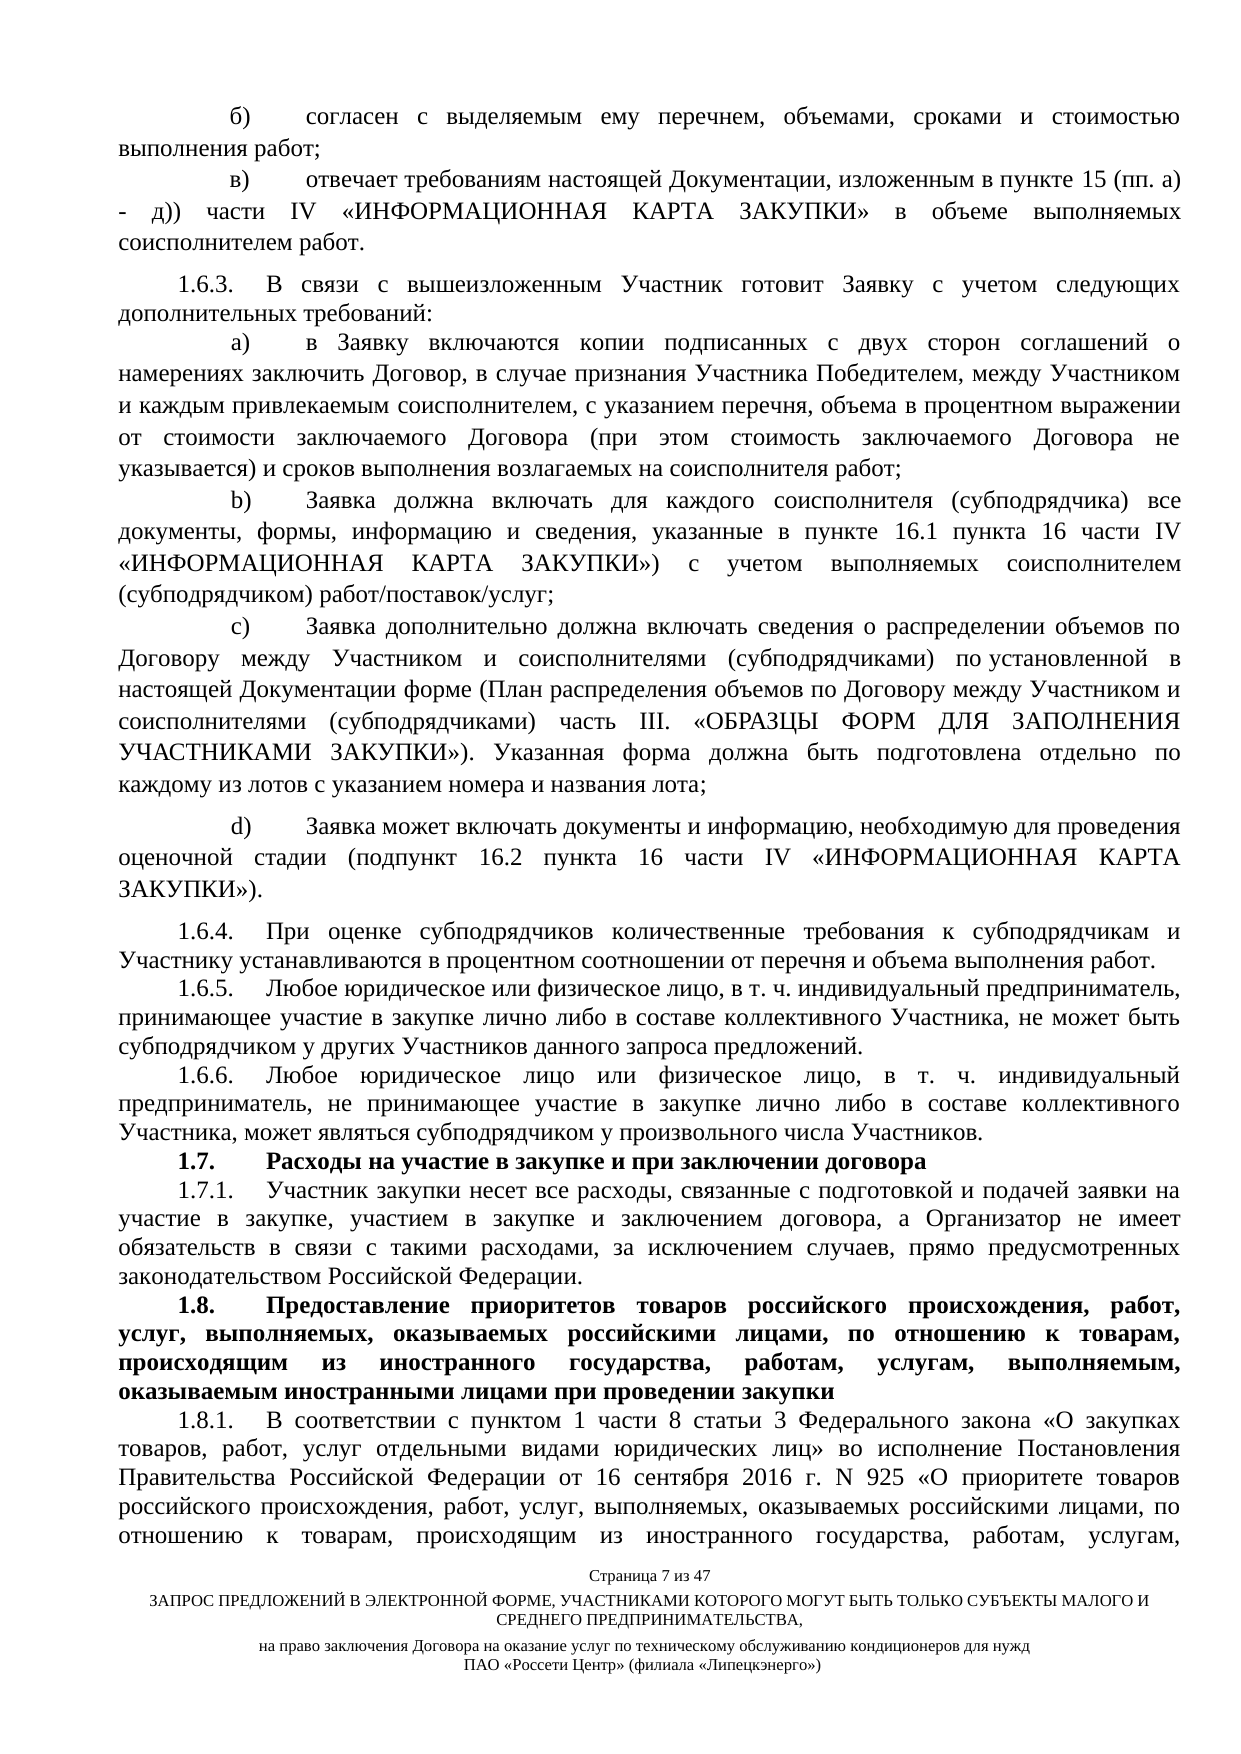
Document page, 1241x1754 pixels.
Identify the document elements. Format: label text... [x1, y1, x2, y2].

list отвечает требованиям настоящей Документации, изложенным в пункте 15 (пп. а) - д)) части IV «ИНФОРМАЦИОННАЯ КАРТА ЗАКУПКИ» в объеме выполняемых соисполнителем работ. [118, 164, 1181, 256]
subtitle Любое юридическое лицо или физическое лицо, в т. ч. индивидуальный предприниматель, не принимающее участие в закупке лично либо в составе коллективного Участника, может являться субподрядчиком у произвольного числа Участников. [118, 1060, 1181, 1146]
subtitle Участник закупки несет все расходы, связанные с подготовкой и подачей заявки на участие в закупке, участием в закупке и заключением договора, а Организатор не имеет обязательств в связи с такими расходами, за исключением случаев, прямо предусмотренных законодательством Российской Федерации. [118, 1175, 1181, 1290]
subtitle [118, 1405, 1181, 1548]
list Заявка должна включать для каждого соисполнителя (субподрядчика) все документы, формы, информацию и сведения, указанные в пункте 16.1 пункта 16 части IV «ИНФОРМАЦИОННАЯ КАРТА ЗАКУПКИ») с учетом выполняемых соисполнителем (субподрядчиком) работ/поставок/услуг; [118, 485, 1181, 608]
subtitle При оценке субподрядчиков количественные требования к субподрядчикам и Участнику устанавливаются в процентном соотношении от перечня и объема выполнения работ. [118, 916, 1181, 973]
subtitle Расходы на участие в закупке и при заключении договора [118, 1146, 1181, 1175]
list в Заявку включаются копии подписанных с двух сторон соглашений о намерениях заключить Договор, в случае признания Участника Победителем, между Участником и каждым привлекаемым соисполнителем, с указанием перечня, объема в процентном выражении от стоимости заключаемого Договора (при этом стоимость заключаемого Договора не указывается) и сроков выполнения возлагаемых на соисполнителя работ; [118, 327, 1181, 482]
subtitle Любое юридическое или физическое лицо, в т. ч. индивидуальный предприниматель, принимающее участие в закупке лично либо в составе коллективного Участника, не может быть субподрядчиком у других Участников данного запроса предложений. [118, 973, 1181, 1060]
subtitle Предоставление приоритетов товаров российского происхождения, работ, услуг, выполняемых, оказываемых российскими лицами, по отношению к товарам, происходящим из иностранного государства, работам, услугам, выполняемым, оказываемым иностранными лицами при проведении закупки [118, 1290, 1181, 1405]
list Заявка дополнительно должна включать сведения о распределении объемов по Договору между Участником и соисполнителями (субподрядчиками) по установленной в настоящей Документации форме (План распределения объемов по Договору между Участником и соисполнителями (субподрядчиками) часть III. «ОБРАЗЦЫ ФОРМ ДЛЯ ЗАПОЛНЕНИЯ УЧАСТНИКАМИ ЗАКУПКИ»). Указанная форма должна быть подготовлена отдельно по каждому из лотов с указанием номера и названия лота; [118, 611, 1181, 798]
subtitle В связи с вышеизложенным Участник готовит Заявку с учетом следующих дополнительных требований: [118, 269, 1181, 327]
list согласен с выделяемым ему перечнем, объемами, сроками и стоимостью выполнения работ; [118, 101, 1181, 162]
list Заявка может включать документы и информацию, необходимую для проведения оценочной стадии (подпункт 16.2 пункта 16 части IV «ИНФОРМАЦИОННАЯ КАРТА ЗАКУПКИ»). [118, 811, 1181, 903]
